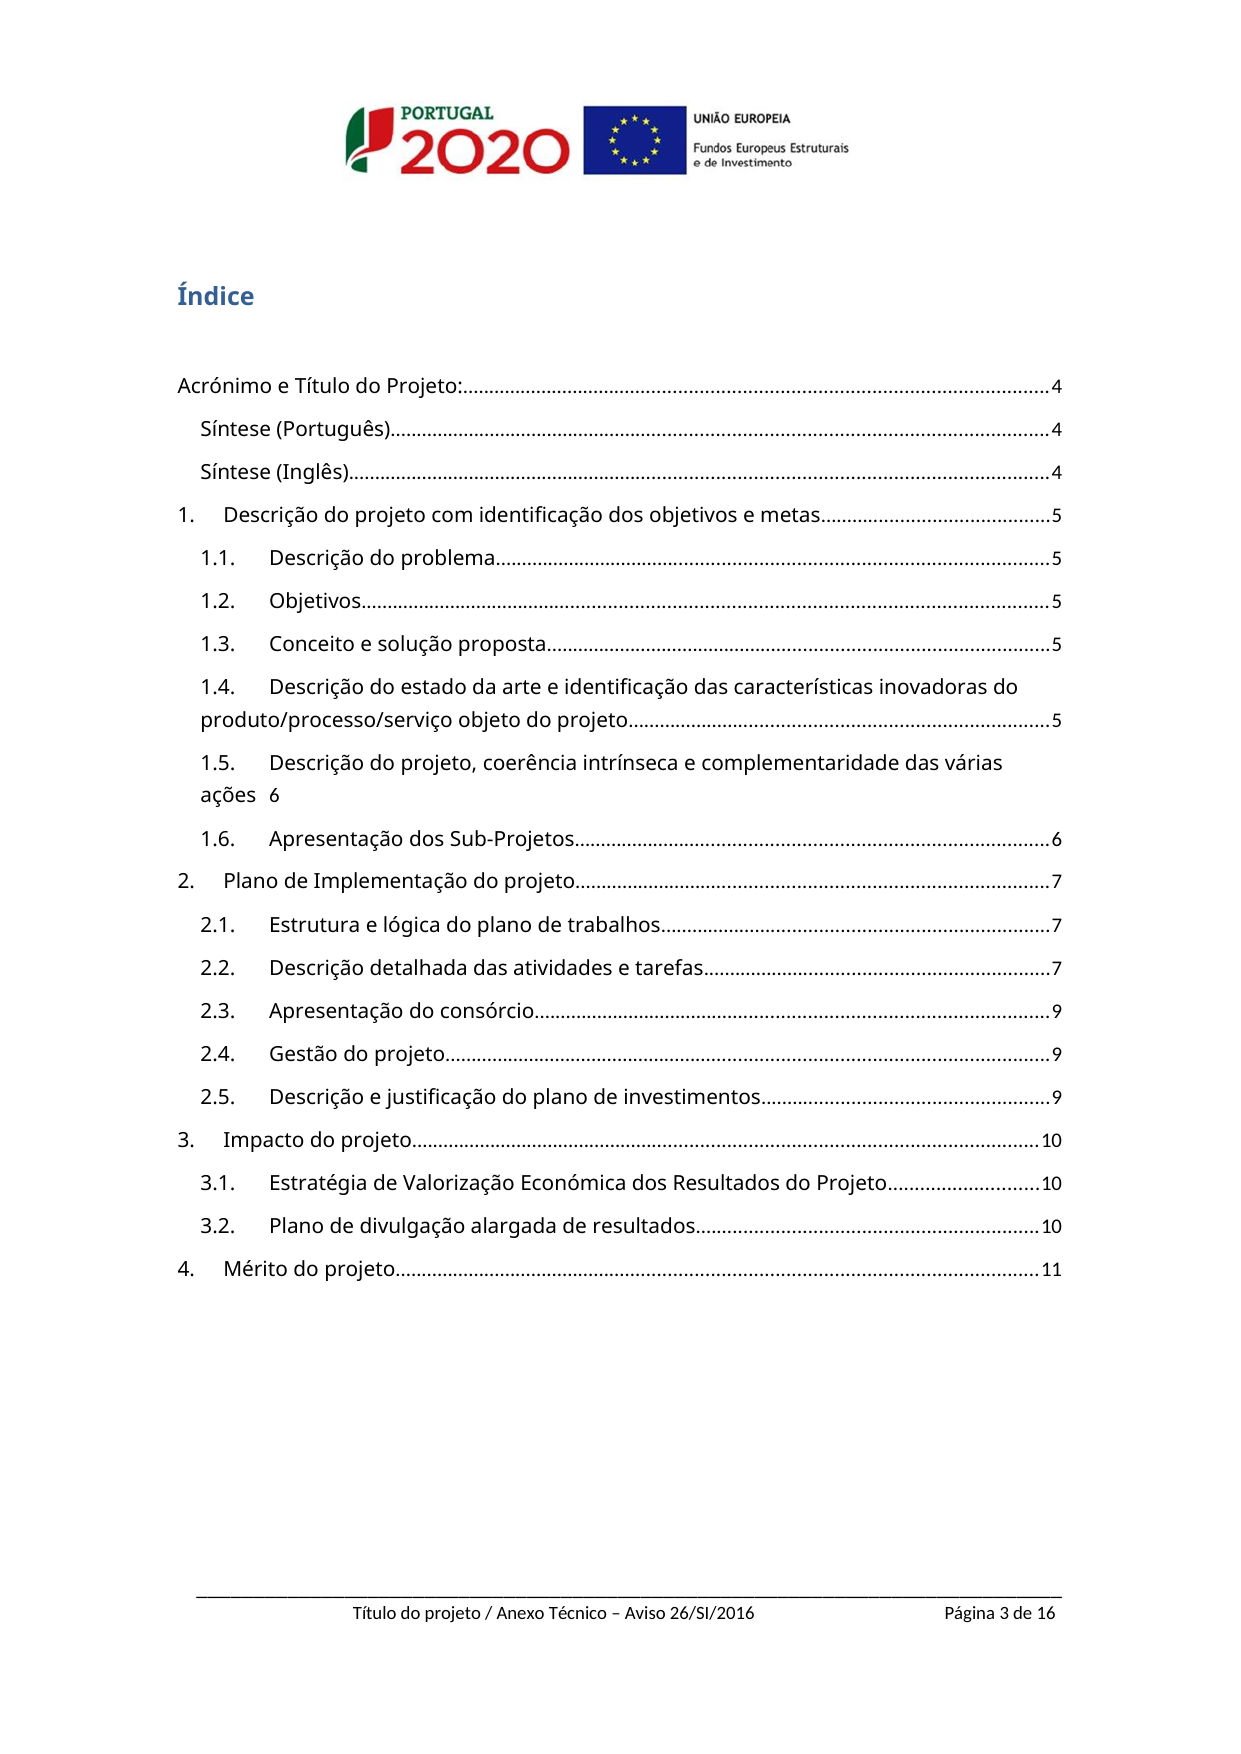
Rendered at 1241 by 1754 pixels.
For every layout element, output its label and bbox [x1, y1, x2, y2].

picture [338, 73, 903, 196]
